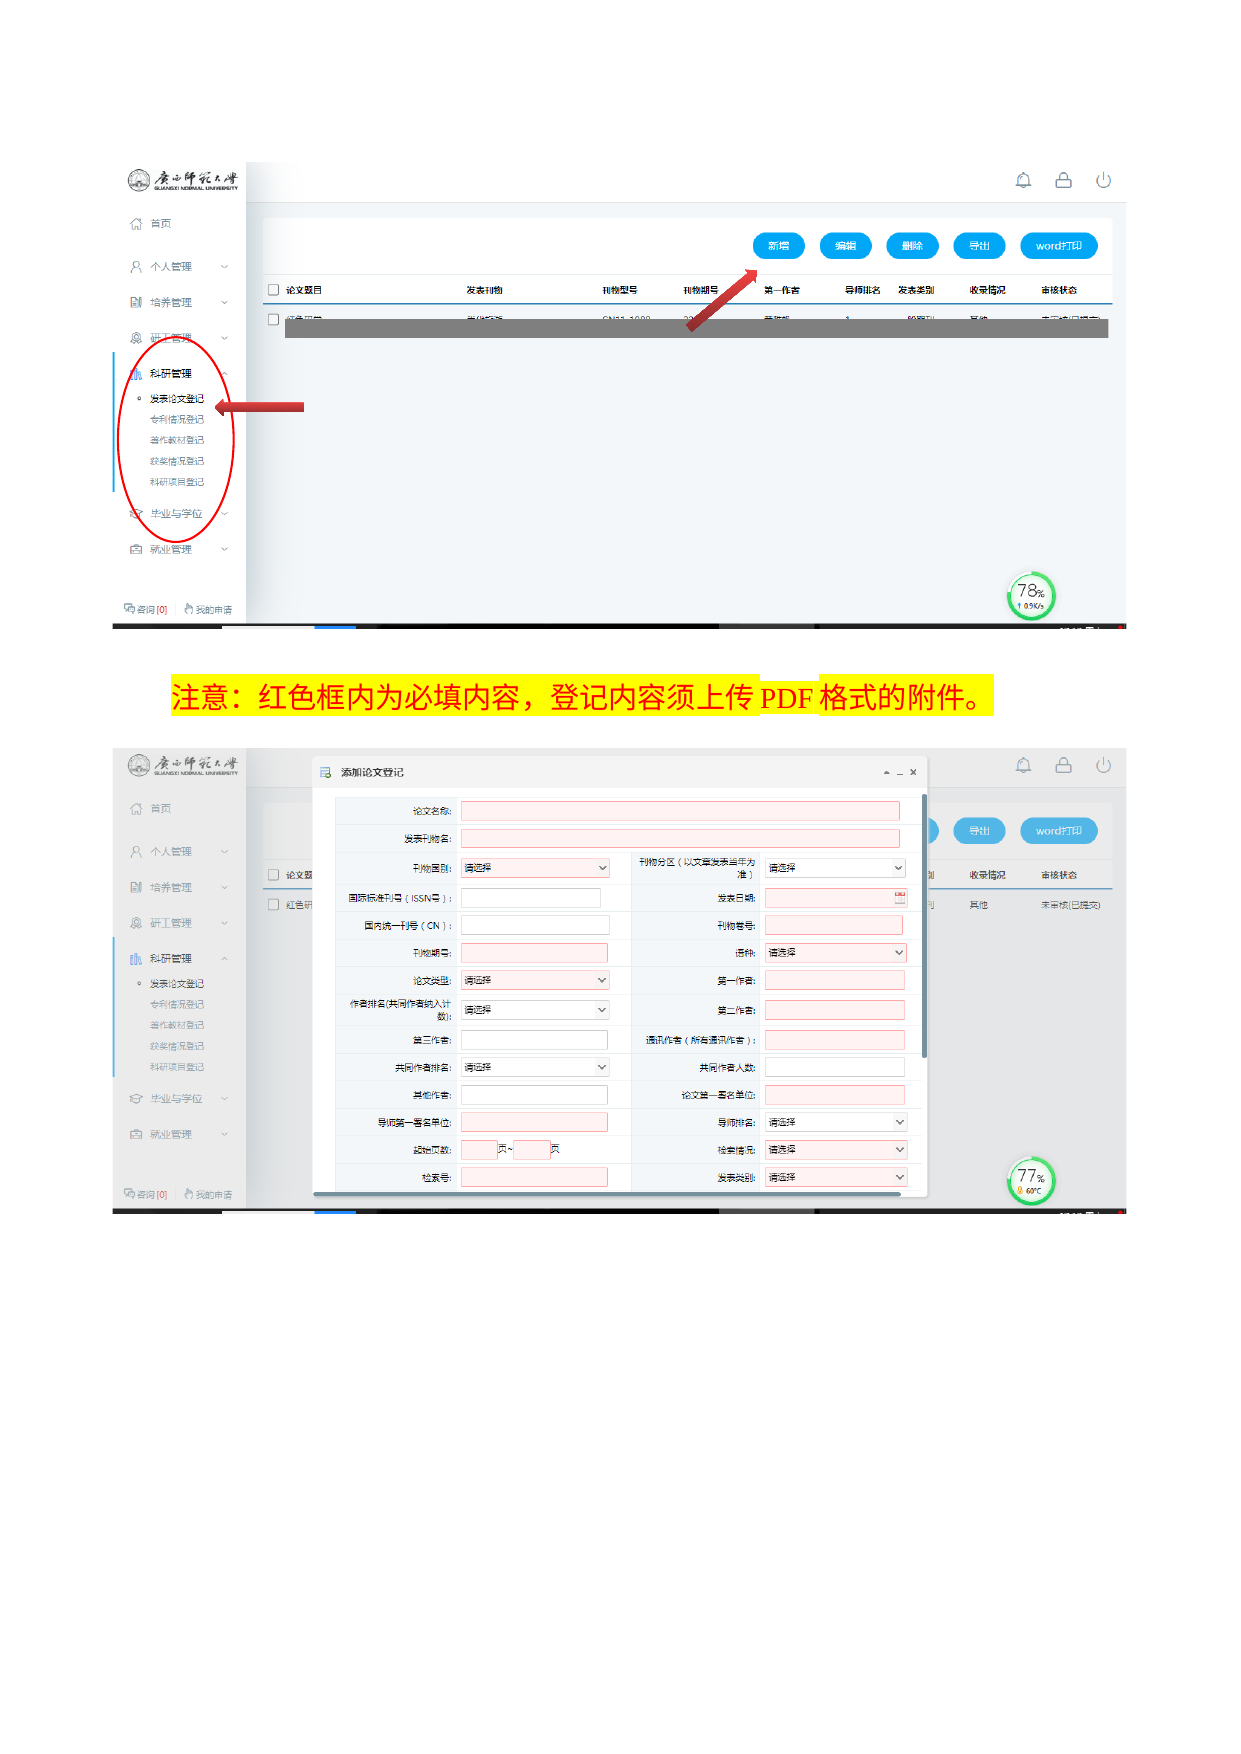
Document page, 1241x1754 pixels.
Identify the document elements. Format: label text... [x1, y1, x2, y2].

text 注意：红色框内为必填内容，登记内容须上传PDF格式的附件。 [112, 663, 1128, 728]
picture [112, 162, 1127, 629]
picture [112, 748, 1127, 1214]
